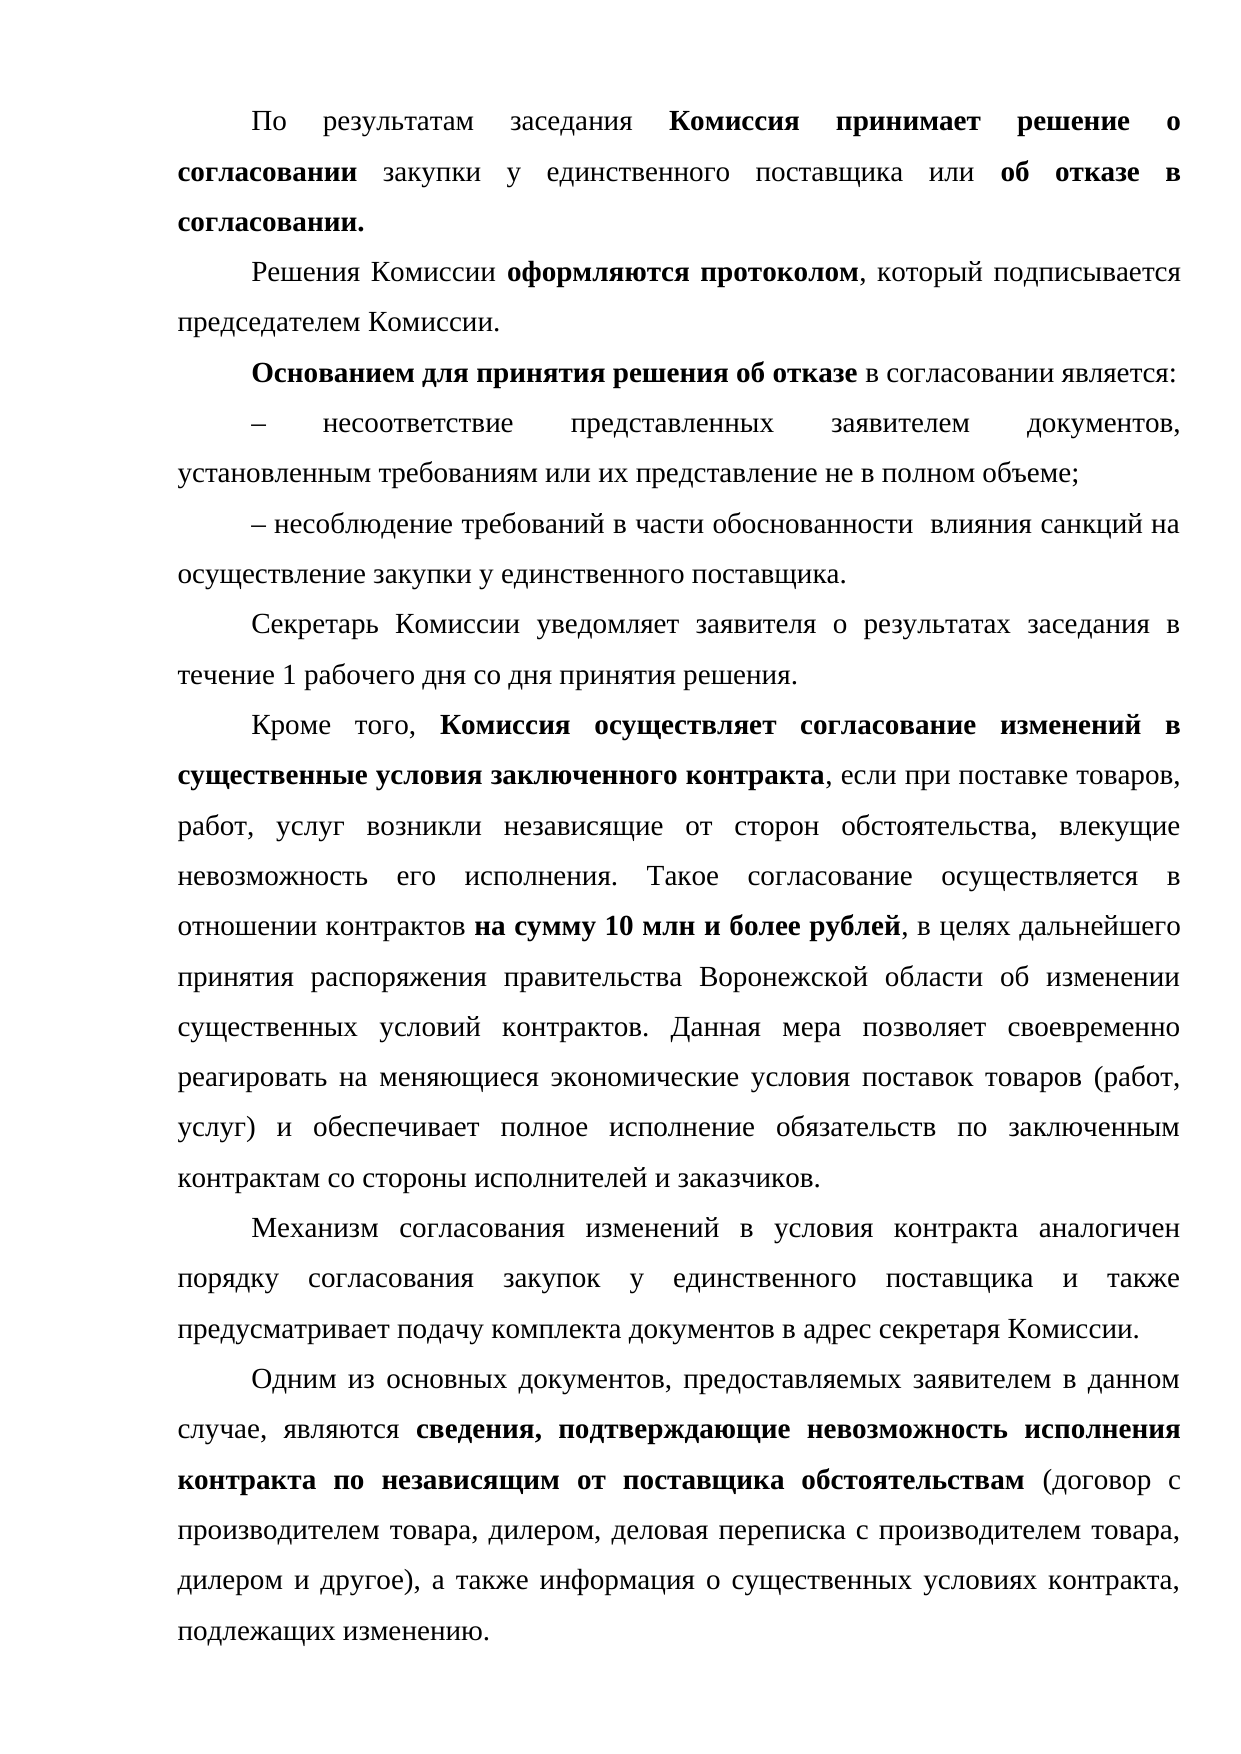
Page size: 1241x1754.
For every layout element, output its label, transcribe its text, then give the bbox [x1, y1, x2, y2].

text – несоответствие представленных заявителем документов, установленным требованиям или их представление не в полном объеме; [177, 405, 1181, 489]
text Решения Комиссии оформляются протоколом, который подписывается председателем Комиссии. [177, 254, 1181, 338]
text Механизм согласования изменений в условия контракта аналогичен порядку согласования закупок у единственного поставщика и также предусматривает подачу комплекта документов в адрес секретаря Комиссии. [177, 1210, 1181, 1344]
text Основанием для принятия решения об отказе в согласовании является: [177, 355, 1181, 388]
text По результатам заседания Комиссия принимает решение о согласовании закупки у единственного поставщика или об отказе в согласовании. [177, 103, 1181, 237]
text Одним из основных документов, предоставляемых заявителем в данном случае, являются сведения, подтверждающие невозможность исполнения контракта по независящим от поставщика обстоятельствам (договор с производителем товара, дилером, деловая переписка с производителем товара, дилером и другое), а также информация о существенных условиях контракта, подлежащих изменению. [177, 1361, 1181, 1646]
text Секретарь Комиссии уведомляет заявителя о результатах заседания в течение 1 рабочего дня со дня принятия решения. [177, 606, 1181, 690]
text Кроме того, Комиссия осуществляет согласование изменений в существенные условия заключенного контракта, если при поставке товаров, работ, услуг возникли независящие от сторон обстоятельства, влекущие невозможность его исполнения. Такое согласование осуществляется в отношении контрактов на сумму 10 млн и более рублей, в целях дальнейшего принятия распоряжения правительства Воронежской области об изменении существенных условий контрактов. Данная мера позволяет своевременно реагировать на меняющиеся экономические условия поставок товаров (работ, услуг) и обеспечивает полное исполнение обязательств по заключенным контрактам со стороны исполнителей и заказчиков. [177, 707, 1181, 1193]
text – несоблюдение требований в части обоснованности влияния санкций на осуществление закупки у единственного поставщика. [177, 506, 1181, 590]
